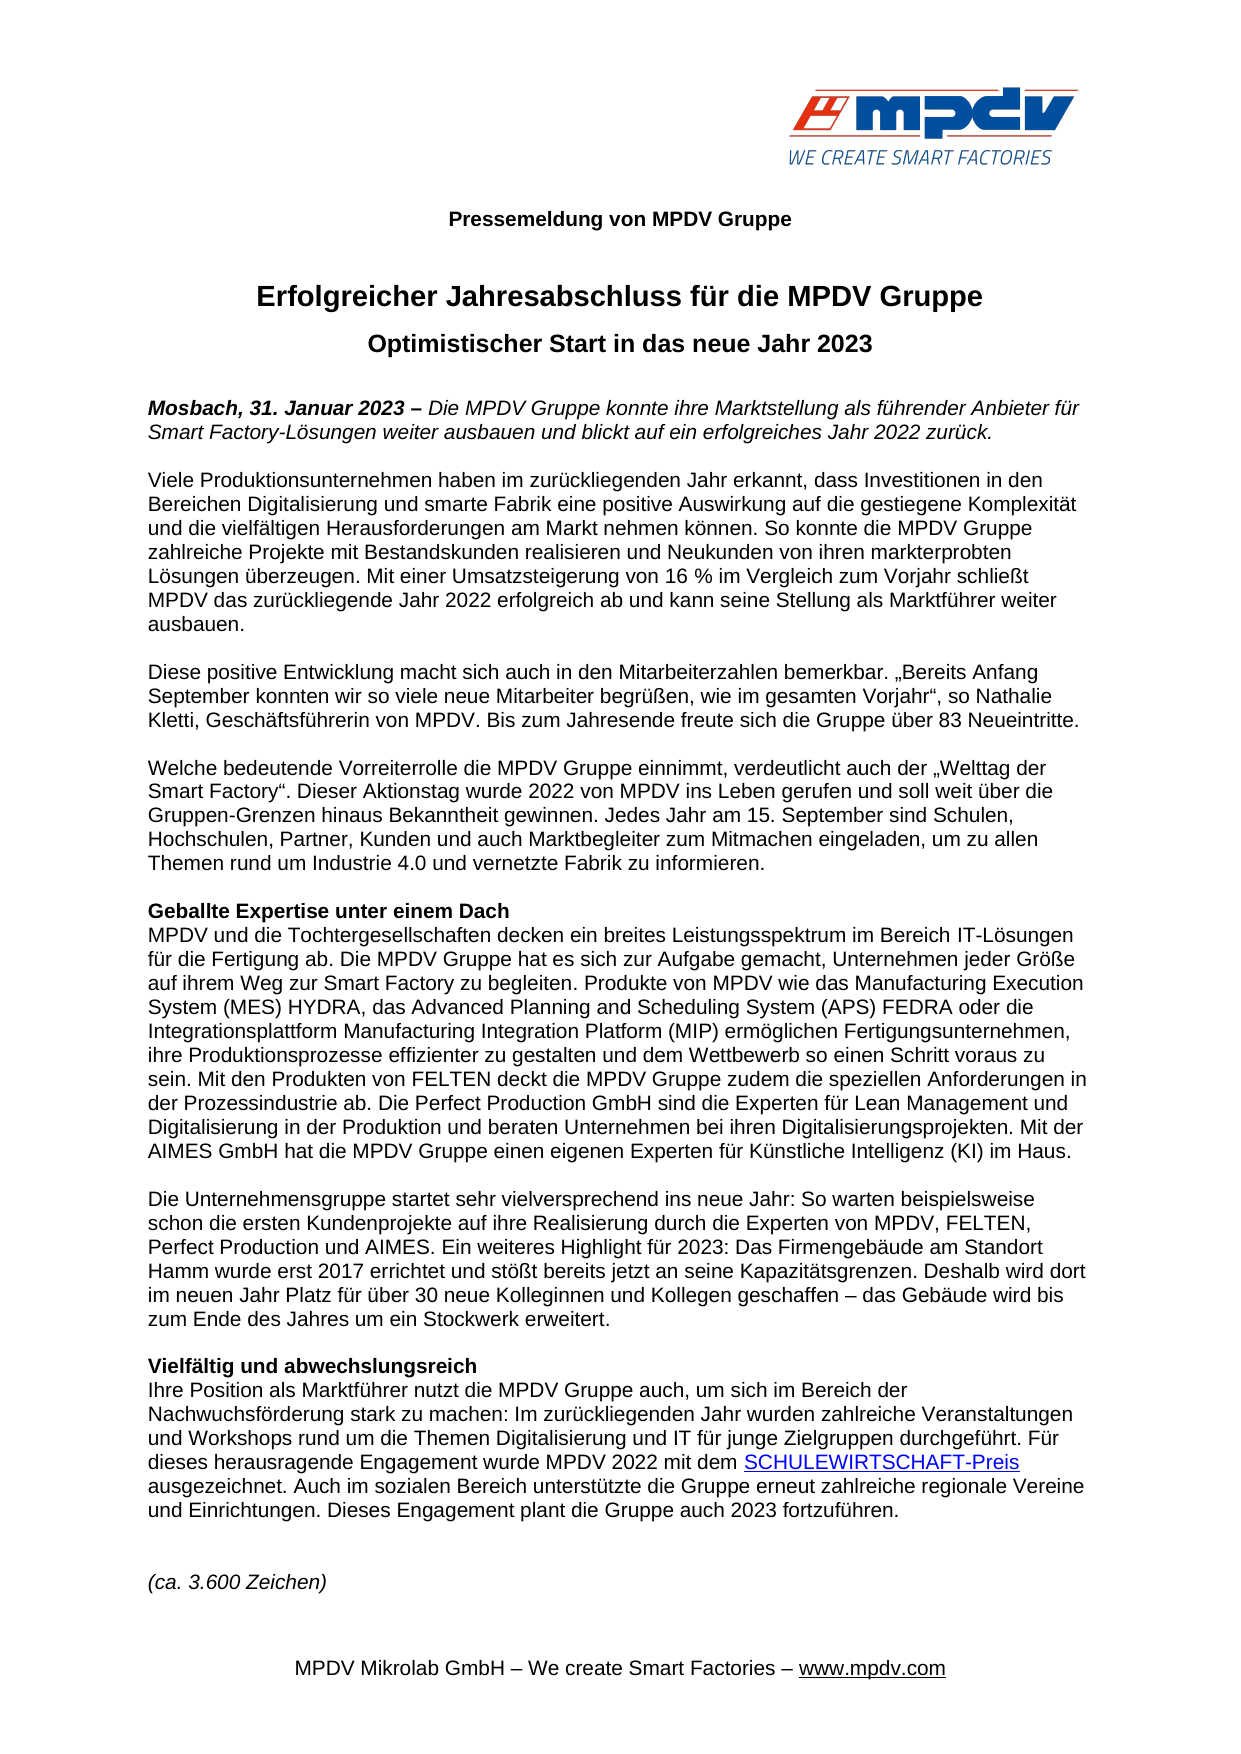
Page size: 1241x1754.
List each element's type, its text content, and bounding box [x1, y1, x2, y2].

text Ihre Position als Marktführer nutzt die MPDV Gruppe auch, um sich im Bereich der Nachwuchsförderung stark zu machen: Im zurückliegenden Jahr wurden zahlreiche Veranstaltungen und Workshops rund um die Themen Digitalisierung und IT für junge Zielgruppen durchgeführt. Für dieses herausragende Engagement wurde MPDV 2022 mit dem SCHULEWIRTSCHAFT-Preis ausgezeichnet. Auch im sozialen Bereich unterstützte die Gruppe erneut zahlreiche regionale Vereine und Einrichtungen. Dieses Engagement plant die Gruppe auch 2023 fortzuführen. [148, 1378, 1093, 1522]
text Viele Produktionsunternehmen haben im zurückliegenden Jahr erkannt, dass Investitionen in den Bereichen Digitalisierung und smarte Fabrik eine positive Auswirkung auf die gestiegene Komplexität und die vielfältigen Herausforderungen am Markt nehmen können. So konnte die MPDV Gruppe zahlreiche Projekte mit Bestandskunden realisieren und Neukunden von ihren markterprobten Lösungen überzeugen. Mit einer Umsatzsteigerung von 16 % im Vergleich zum Vorjahr schließt MPDV das zurückliegende Jahr 2022 erfolgreich ab und kann seine Stellung als Marktführer weiter ausbauen. [148, 468, 1093, 636]
text Vielfältig und abwechslungsreich [148, 1354, 1093, 1378]
subtitle Pressemeldung von MPDV Gruppe [148, 207, 1093, 231]
text Welche bedeutende Vorreiterrolle die MPDV Gruppe einnimmt, verdeutlicht auch der „Welttag der Smart Factory“. Dieser Aktionstag wurde 2022 von MPDV ins Leben gerufen und soll weit über die Gruppen-Grenzen hinaus Bekanntheit gewinnen. Jedes Jahr am 15. September sind Schulen, Hochschulen, Partner, Kunden und auch Marktbegleiter zum Mitmachen eingeladen, um zu allen Themen rund um Industrie 4.0 und vernetzte Fabrik zu informieren. [148, 755, 1093, 875]
text (ca. 3.600 Zeichen) [148, 1570, 1093, 1594]
text Die Unternehmensgruppe startet sehr vielversprechend ins neue Jahr: So warten beispielsweise schon die ersten Kundenprojekte auf ihre Realisierung durch die Experten von MPDV, FELTEN, Perfect Production und AIMES. Ein weiteres Highlight für 2023: Das Firmengebäude am Standort Hamm wurde erst 2017 errichtet und stößt bereits jetzt an seine Kapazitätsgrenzen. Deshalb wird dort im neuen Jahr Platz für über 30 neue Kolleginnen und Kollegen geschaffen – das Gebäude wird bis zum Ende des Jahres um ein Stockwerk erweitert. [148, 1187, 1093, 1330]
text Mosbach, 31. Januar 2023 – Die MPDV Gruppe konnte ihre Marktstellung als führender Anbieter für Smart Factory-Lösungen weiter ausbauen und blickt auf ein erfolgreiches Jahr 2022 zurück. [148, 396, 1093, 444]
subtitle Erfolgreicher Jahresabschluss für die MPDV Gruppe [148, 279, 1093, 312]
text Geballte Expertise unter einem Dach [148, 899, 1093, 923]
subtitle Optimistischer Start in das neue Jahr 2023 [148, 329, 1093, 358]
picture [774, 73, 1093, 179]
text Diese positive Entwicklung macht sich auch in den Mitarbeiterzahlen bemerkbar. „Bereits Anfang September konnten wir so viele neue Mitarbeiter begrüßen, wie im gesamten Vorjahr“, so Nathalie Kletti, Geschäftsführerin von MPDV. Bis zum Jahresende freute sich die Gruppe über 83 Neueintritte. [148, 659, 1093, 731]
text MPDV und die Tochtergesellschaften decken ein breites Leistungsspektrum im Bereich IT-Lösungen für die Fertigung ab. Die MPDV Gruppe hat es sich zur Aufgabe gemacht, Unternehmen jeder Größe auf ihrem Weg zur Smart Factory zu begleiten. Produkte von MPDV wie das Manufacturing Execution System (MES) HYDRA, das Advanced Planning and Scheduling System (APS) FEDRA oder die Integrationsplattform Manufacturing Integration Platform (MIP) ermöglichen Fertigungsunternehmen, ihre Produktionsprozesse effizienter zu gestalten und dem Wettbewerb so einen Schritt voraus zu sein. Mit den Produkten von FELTEN deckt die MPDV Gruppe zudem die speziellen Anforderungen in der Prozessindustrie ab. Die Perfect Production GmbH sind die Experten für Lean Management und Digitalisierung in der Produktion und beraten Unternehmen bei ihren Digitalisierungsprojekten. Mit der AIMES GmbH hat die MPDV Gruppe einen eigenen Experten für Künstliche Intelligenz (KI) im Haus. [148, 923, 1093, 1163]
